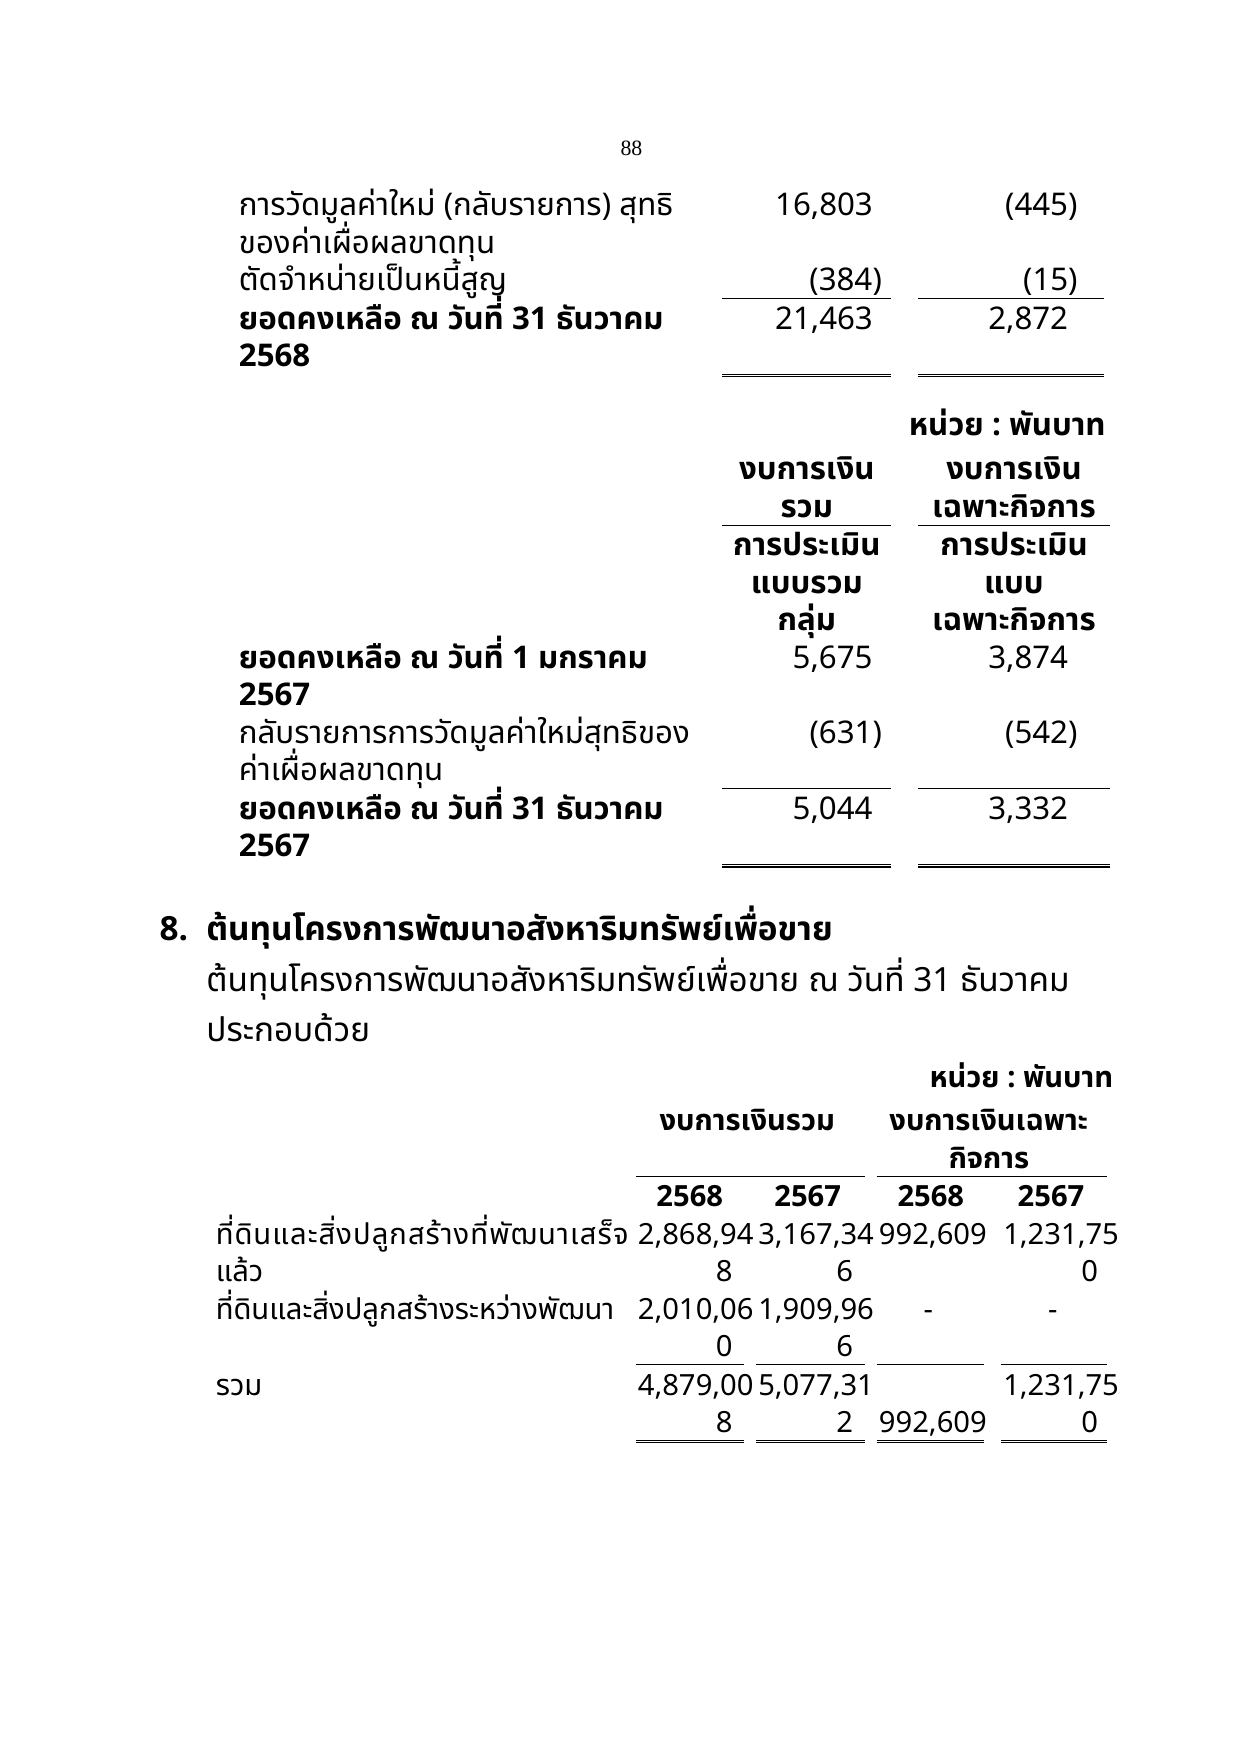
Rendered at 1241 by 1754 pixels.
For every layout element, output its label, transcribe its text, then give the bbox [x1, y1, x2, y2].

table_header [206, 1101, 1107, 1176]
text ต้นทุนโครงการพัฒนาอสังหาริมทรัพย์เพื่อขาย ณ วันที่ 31 ธันวาคม ประกอบด้วย [206, 955, 1106, 1056]
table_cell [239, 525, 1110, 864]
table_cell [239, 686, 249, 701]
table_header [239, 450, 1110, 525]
list ต้นทุนโครงการพัฒนาอสังหาริมทรัพย์เพื่อขาย [159, 905, 1113, 955]
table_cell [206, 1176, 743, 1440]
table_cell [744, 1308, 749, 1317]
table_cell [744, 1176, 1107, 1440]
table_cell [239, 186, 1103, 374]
text หน่วย : พันบาท [150, 402, 1105, 450]
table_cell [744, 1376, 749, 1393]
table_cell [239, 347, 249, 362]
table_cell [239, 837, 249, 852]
text หน่วย : พันบาท [150, 1056, 1113, 1101]
